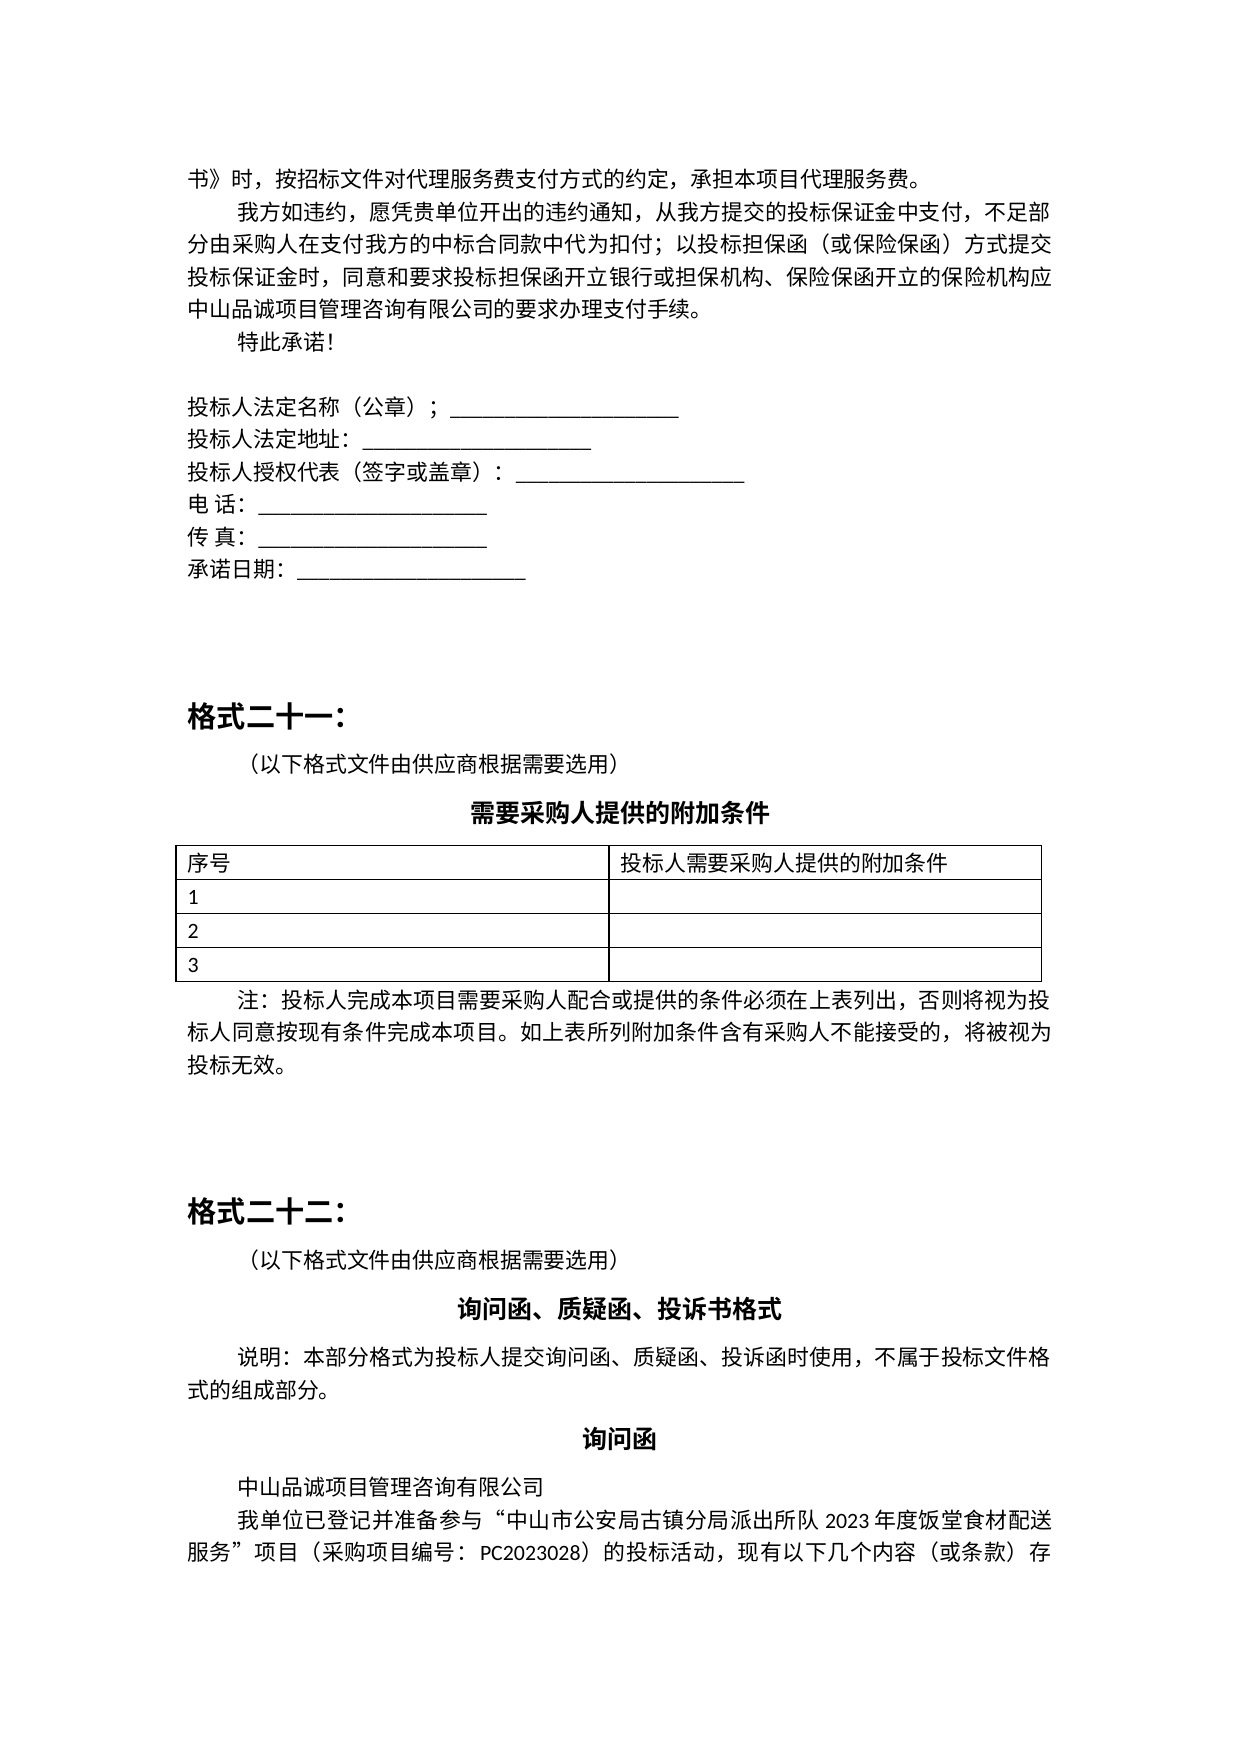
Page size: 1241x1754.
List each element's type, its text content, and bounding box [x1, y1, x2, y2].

text 格式二十二： [187, 1177, 1053, 1242]
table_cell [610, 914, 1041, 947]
text 询问函 [187, 1405, 1053, 1470]
text 中山品诚项目管理咨询有限公司 [187, 1470, 1053, 1502]
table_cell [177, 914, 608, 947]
text 投标人授权代表（签字或盖章）：_____________________ [187, 454, 1053, 487]
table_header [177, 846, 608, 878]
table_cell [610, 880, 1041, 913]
text 特此承诺！ [187, 324, 1053, 357]
text 格式二十一： [187, 682, 1053, 747]
text 承诺日期：_____________________ [187, 552, 1053, 584]
text 投标人法定名称（公章）；_____________________ [187, 389, 1053, 422]
text 说明：本部分格式为投标人提交询问函、质疑函、投诉函时使用，不属于投标文件格式的组成部分。 [187, 1340, 1053, 1405]
text 询问函、质疑函、投诉书格式 [187, 1275, 1053, 1340]
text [187, 162, 1053, 194]
text 电 话：_____________________ [187, 487, 1053, 519]
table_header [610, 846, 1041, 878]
text （以下格式文件由供应商根据需要选用） [187, 747, 1053, 779]
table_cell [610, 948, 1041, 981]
text （以下格式文件由供应商根据需要选用） [187, 1242, 1053, 1275]
text 需要采购人提供的附加条件 [187, 779, 1053, 844]
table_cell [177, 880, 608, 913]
text 注：投标人完成本项目需要采购人配合或提供的条件必须在上表列出，否则将视为投标人同意按现有条件完成本项目。如上表所列附加条件含有采购人不能接受的，将被视为投标无效。 [187, 982, 1053, 1080]
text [187, 1502, 1053, 1567]
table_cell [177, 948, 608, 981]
text 我方如违约，愿凭贵单位开出的违约通知，从我方提交的投标保证金中支付，不足部分由采购人在支付我方的中标合同款中代为扣付；以投标担保函（或保险保函）方式提交投标保证金时，同意和要求投标担保函开立银行或担保机构、保险保函开立的保险机构应中山品诚项目管理咨询有限公司的要求办理支付手续。 [187, 194, 1053, 324]
text 传 真：_____________________ [187, 519, 1053, 552]
text 投标人法定地址：_____________________ [187, 422, 1053, 454]
